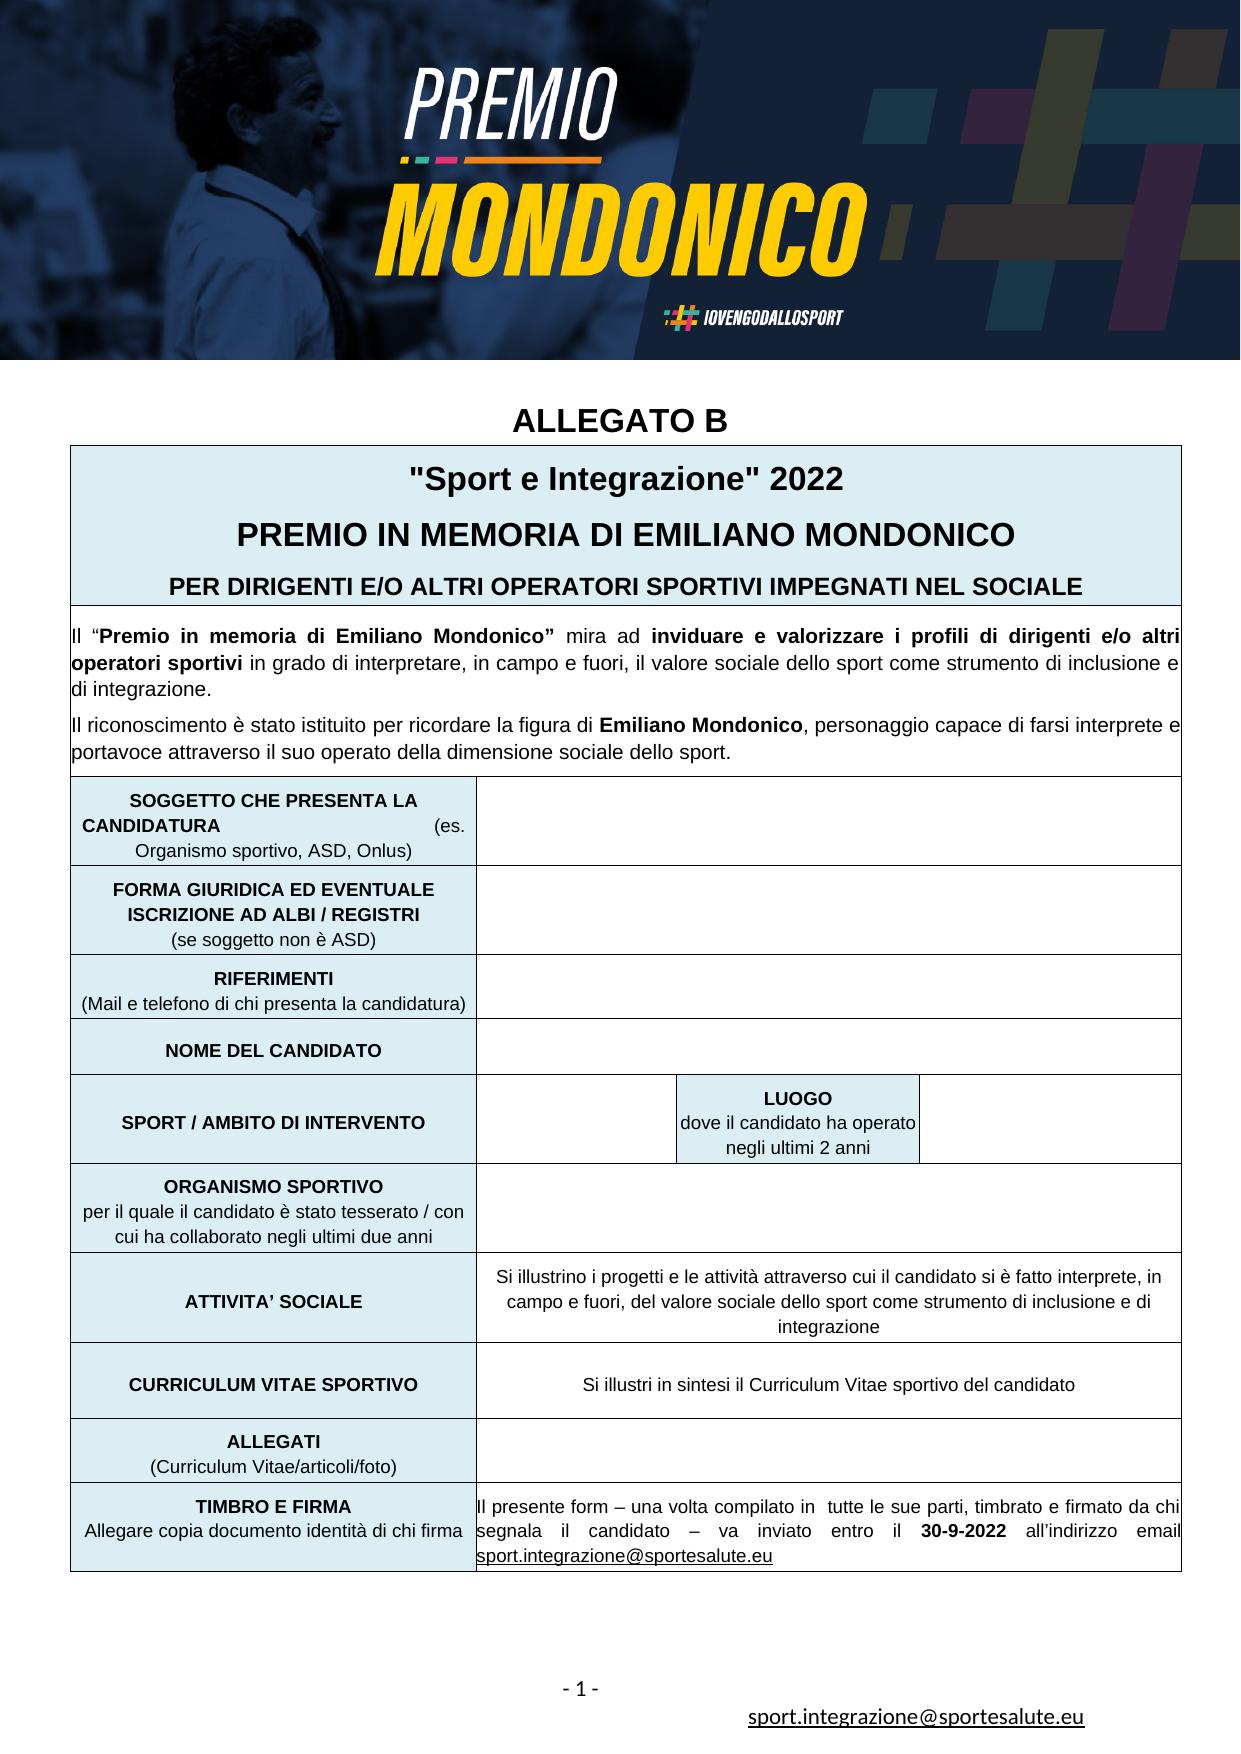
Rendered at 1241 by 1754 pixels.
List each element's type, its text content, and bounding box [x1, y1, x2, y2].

table_cell [920, 1075, 1181, 1163]
table_cell SPORT / AMBITO DI INTERVENTO [71, 1075, 476, 1163]
table_cell [477, 777, 1181, 865]
table_cell TIMBRO E FIRMA Allegare copia documento identità di chi firma [71, 1483, 476, 1571]
table_cell ALLEGATI (Curriculum Vitae/articoli/foto) [71, 1419, 476, 1482]
picture [0, 0, 1241, 360]
table_cell SOGGETTO CHE PRESENTA LA CANDIDATURA (es. Organismo sportivo, ASD, Onlus) [71, 777, 476, 865]
table_cell Il presente form – una volta compilato in tutte le sue parti, timbrato e firmato da chi segnala il candidato – va inviato entro il 30-9-2022 all’indirizzo email sport.integrazione@sportesalute.eu [477, 1483, 1181, 1571]
table_cell FORMA GIURIDICA ED EVENTUALE ISCRIZIONE AD ALBI / REGISTRI (se soggetto non è ASD) [71, 866, 476, 954]
table_cell [477, 1419, 1181, 1482]
table_header "Sport e Integrazione" 2022 PREMIO IN MEMORIA DI EMILIANO MONDONICO PER DIRIGENTI E/O ALTRI OPERATORI SPORTIVI IMPEGNATI NEL SOCIALE [71, 446, 1181, 605]
table_cell [477, 866, 1181, 954]
table_cell [477, 1019, 1181, 1074]
table_cell [477, 1075, 676, 1163]
table_cell RIFERIMENTI (Mail e telefono di chi presenta la candidatura) [71, 955, 476, 1018]
table_cell [477, 1164, 1181, 1252]
table_cell NOME DEL CANDIDATO [71, 1019, 476, 1074]
table_cell [477, 955, 1181, 1018]
list ALLEGATO B [148, 401, 1092, 439]
table_cell LUOGO dove il candidato ha operato negli ultimi 2 anni [677, 1075, 919, 1163]
table_cell Il “Premio in memoria di Emiliano Mondonico” mira ad inviduare e valorizzare i profili di dirigenti e/o altri operatori sportivi in grado di interpretare, in campo e fuori, il valore sociale dello sport come strumento di inclusione e di integrazione. Il riconoscimento è stato istituito per ricordare la figura di Emiliano Mondonico, personaggio capace di farsi interprete e portavoce attraverso il suo operato della dimensione sociale dello sport. [71, 606, 1181, 776]
table_cell Si illustri in sintesi il Curriculum Vitae sportivo del candidato [477, 1343, 1181, 1418]
table_cell ATTIVITA’ SOCIALE [71, 1253, 476, 1342]
table_cell CURRICULUM VITAE SPORTIVO [71, 1343, 476, 1418]
table_cell ORGANISMO SPORTIVO per il quale il candidato è stato tesserato / con cui ha collaborato negli ultimi due anni [71, 1164, 476, 1252]
table_cell Si illustrino i progetti e le attività attraverso cui il candidato si è fatto interprete, in campo e fuori, del valore sociale dello sport come strumento di inclusione e di integrazione [477, 1253, 1181, 1342]
